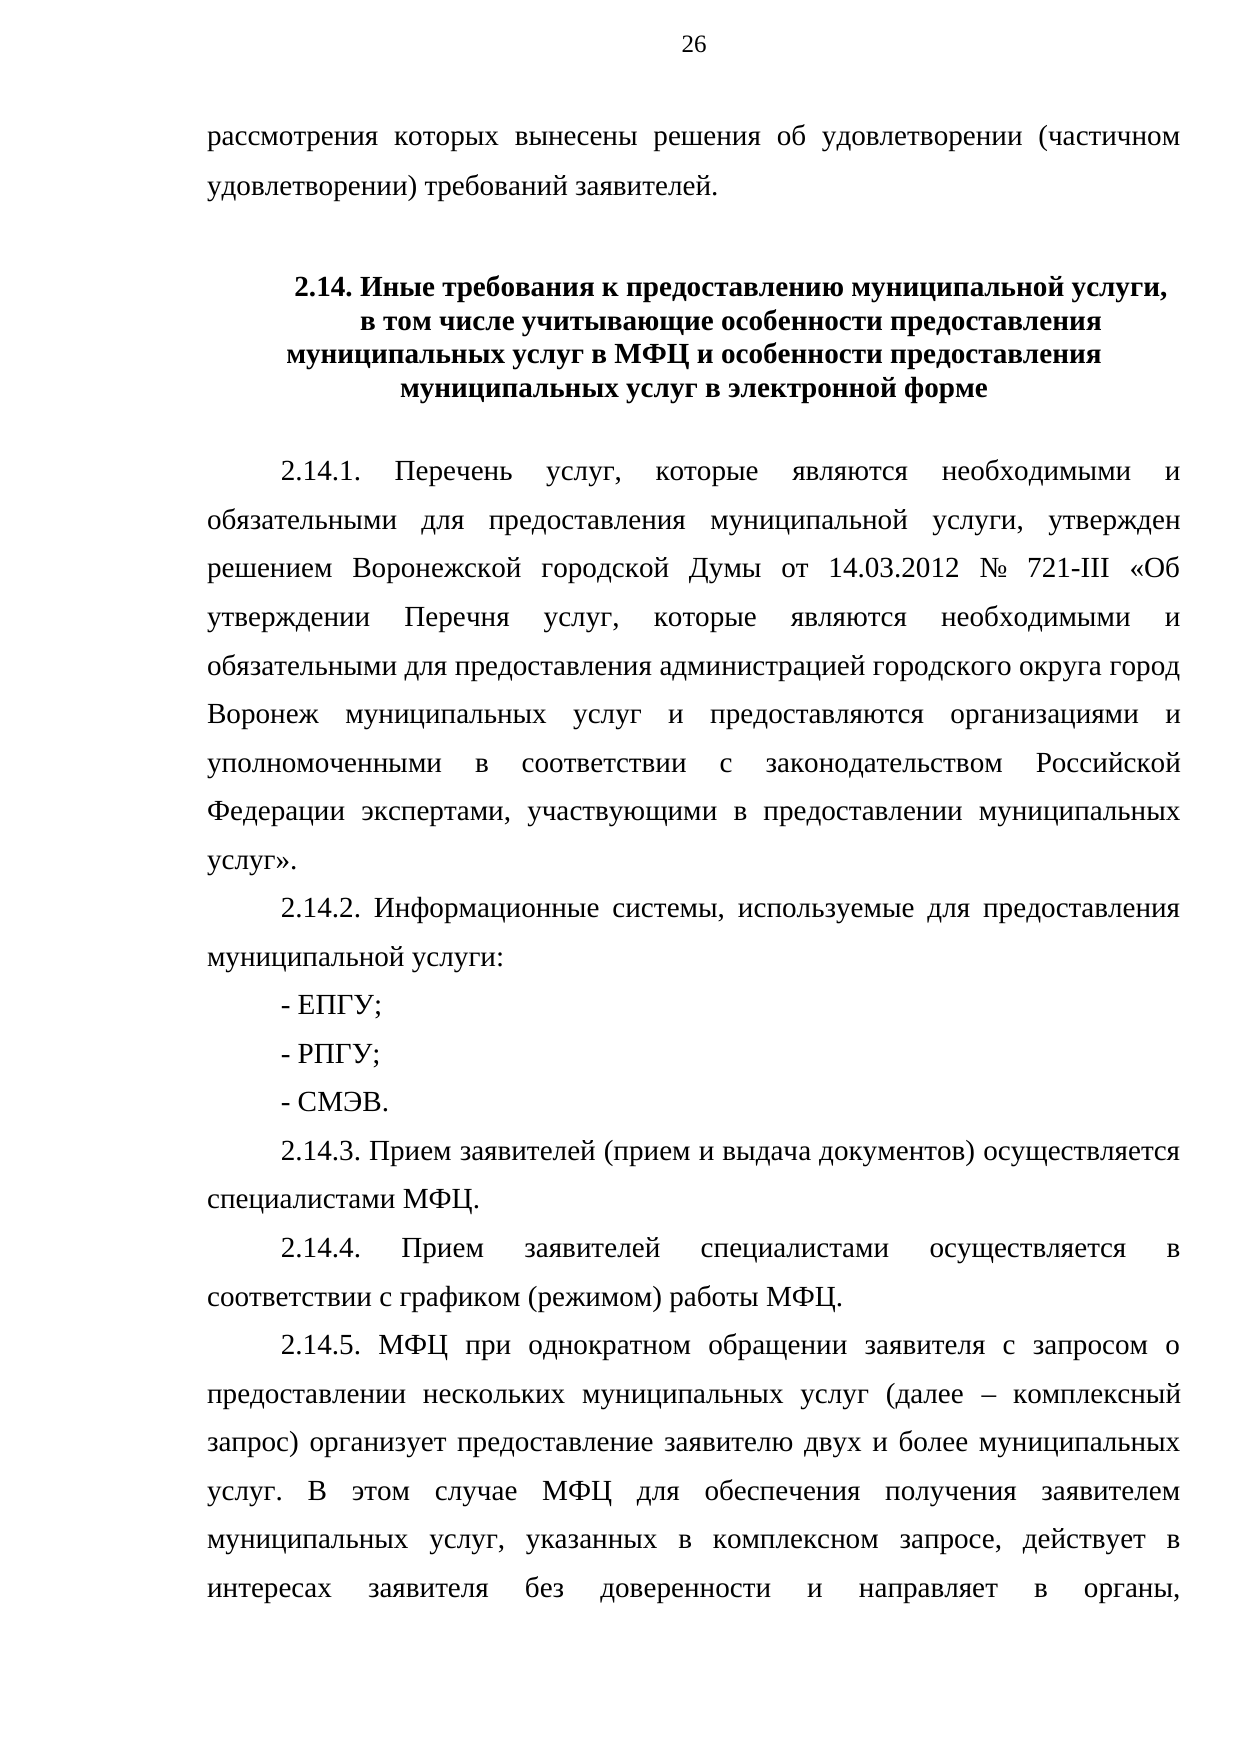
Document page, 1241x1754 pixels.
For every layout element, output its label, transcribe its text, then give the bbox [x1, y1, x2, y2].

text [207, 118, 1181, 202]
text 2.14.2. Информационные системы, используемые для предоставления муниципальной услуги: [207, 890, 1181, 972]
text в том числе учитывающие особенности предоставления муниципальных услуг в МФЦ и особенности предоставления муниципальных услуг в электронной форме [207, 303, 1181, 403]
text 2.14.4. Прием заявителей специалистами осуществляется в соответствии с графиком (режимом) работы МФЦ. [207, 1230, 1181, 1312]
text - РПГУ; [207, 1036, 1181, 1069]
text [207, 1327, 1181, 1603]
text - ЕПГУ; [207, 987, 1181, 1021]
text 2.14.3. Прием заявителей (прием и выдача документов) осуществляется специалистами МФЦ. [207, 1133, 1181, 1215]
text 2.14. Иные требования к предоставлению муниципальной услуги, [207, 269, 1181, 303]
text - СМЭВ. [207, 1084, 1181, 1118]
text 2.14.1. Перечень услуг, которые являются необходимыми и обязательными для предоставления муниципальной услуги, утвержден решением Воронежской городской Думы от 14.03.2012 № 721-III «Об утверждении Перечня услуг, которые являются необходимыми и обязательными для предоставления администрацией городского округа город Воронеж муниципальных услуг и предоставляются организациями и уполномоченными в соответствии с законодательством Российской Федерации экспертами, участвующими в предоставлении муниципальных услуг». [207, 453, 1181, 875]
